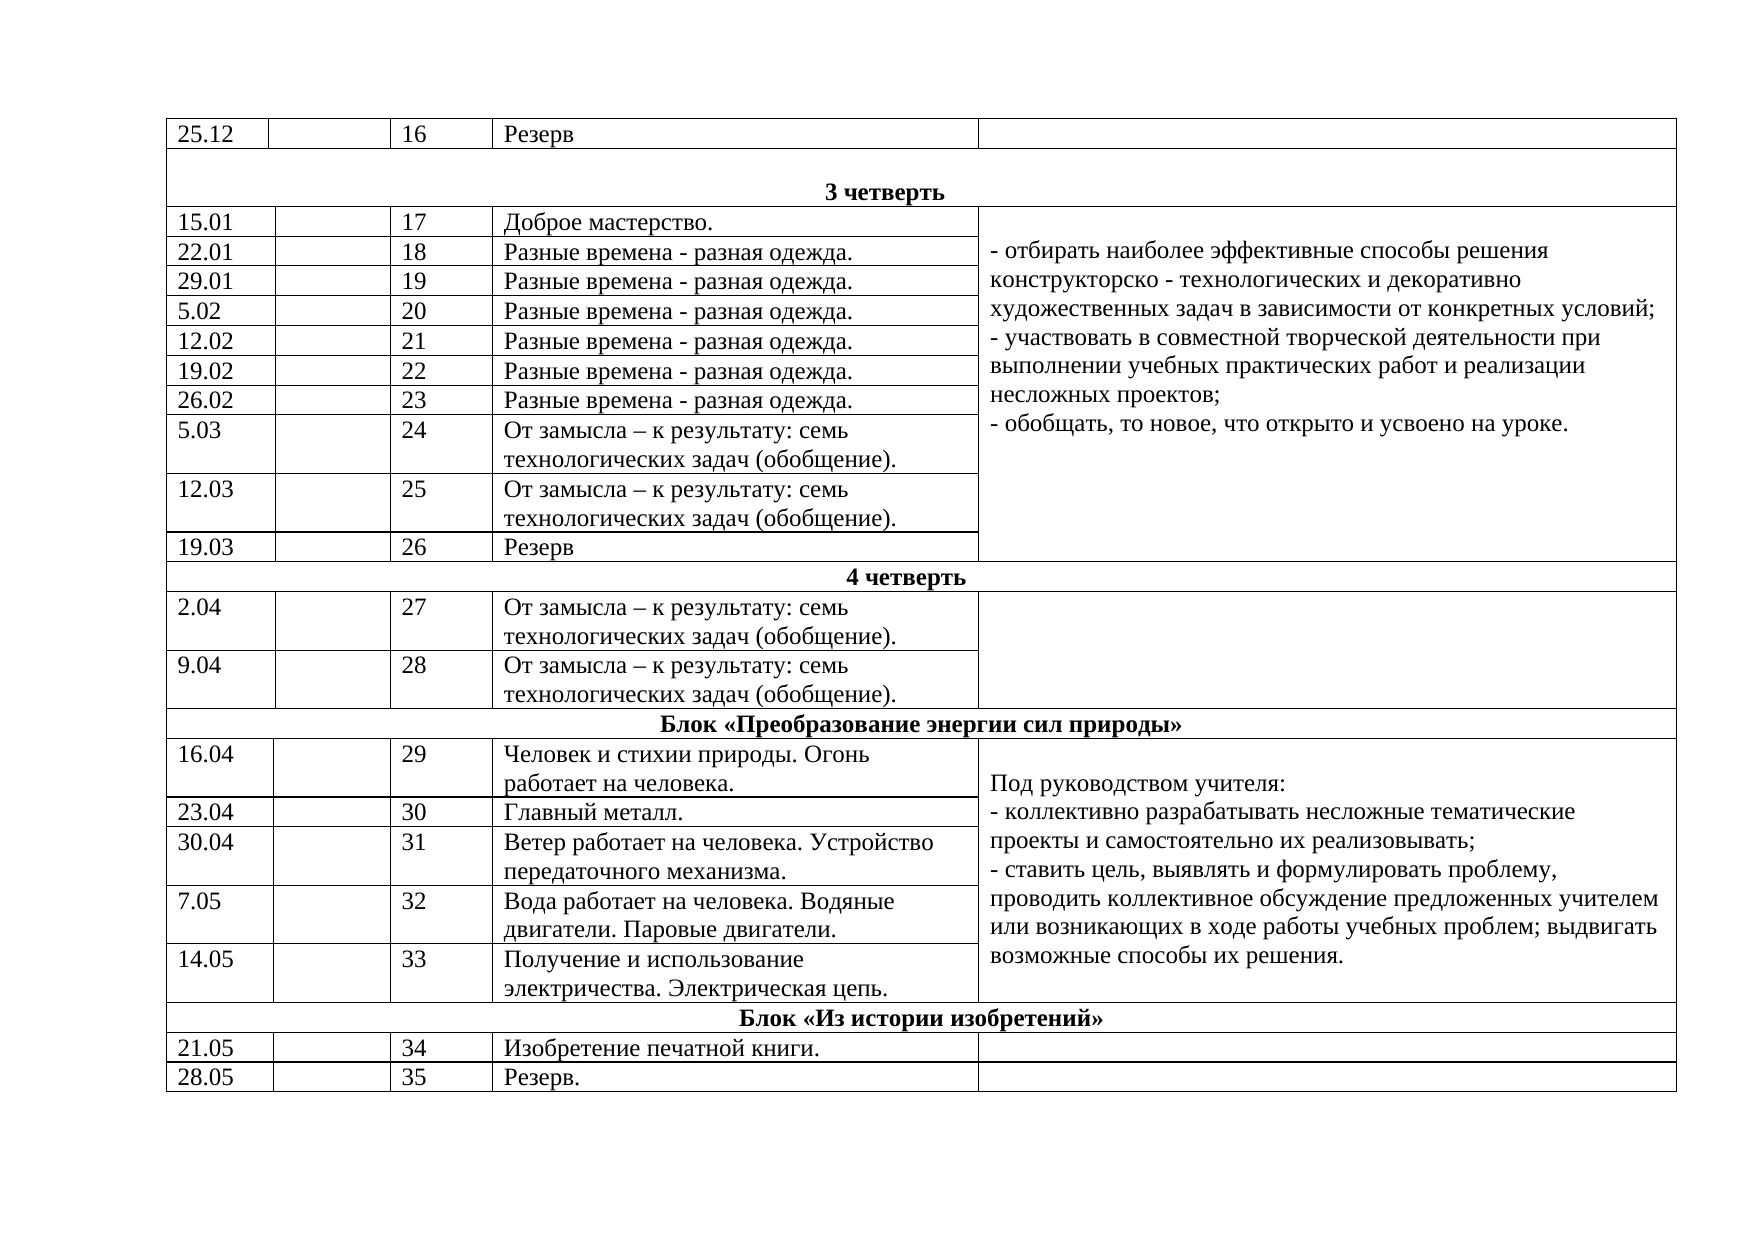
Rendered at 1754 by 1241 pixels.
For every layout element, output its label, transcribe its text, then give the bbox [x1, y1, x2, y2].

table_cell [276, 266, 390, 295]
table_cell [276, 356, 390, 384]
table_cell [274, 827, 390, 885]
table_cell 26.02 [167, 386, 275, 414]
table_cell Человек и стихии природы. Огонь работает на человека. [493, 739, 978, 796]
table_cell [274, 886, 390, 943]
table_cell Блок «Преобразование энергии сил природы» [167, 709, 1676, 738]
table_cell 4 четверть [167, 562, 979, 591]
table_cell 30 [391, 798, 492, 826]
table_cell От замысла – к результату: семь технологических задач (обобщение). [493, 415, 978, 473]
table_cell 23.04 [167, 798, 273, 826]
table_cell Изобретение печатной книги. [493, 1033, 978, 1061]
table_cell Доброе мастерство. [493, 207, 978, 236]
table_cell [276, 326, 390, 355]
table_cell 20 [391, 296, 492, 325]
table_cell Разные времена - разная одежда. [493, 356, 978, 384]
table_cell [274, 798, 390, 826]
table_cell 21 [391, 326, 492, 355]
table_cell 16.04 [167, 739, 273, 796]
table_cell Под руководством учителя: - коллективно разрабатывать несложные тематические проекты и самостоятельно их реализовывать; - ставить цель, выявлять и формулировать проблему, проводить коллективное обсуждение предложенных учителем или возникающих в ходе работы учебных проблем; выдвигать возможные способы их решения. [979, 739, 1676, 1002]
table_cell 21.05 [167, 1033, 273, 1061]
table_cell Резерв [493, 533, 978, 561]
table_cell Разные времена - разная одежда. [493, 386, 978, 414]
table_cell 17 [391, 207, 492, 236]
table_cell 27 [391, 592, 492, 649]
table_cell 12.02 [167, 326, 275, 355]
table_cell 28 [391, 651, 492, 708]
table_cell 25 [391, 474, 492, 531]
table_cell 9.04 [167, 651, 275, 708]
table_cell 26 [391, 533, 492, 561]
table_cell От замысла – к результату: семь технологических задач (обобщение). [493, 651, 978, 708]
table_cell [276, 296, 390, 325]
table_cell - отбирать наиболее эффективные способы решения конструкторско - технологических и декоративно художественных задач в зависимости от конкретных условий; - участвовать в совместной творческой деятельности при выполнении учебных практических работ и реализации несложных проектов; - обобщать, то новое, что открыто и усвоено на уроке. [979, 207, 1676, 561]
table_cell [269, 119, 390, 148]
table_cell 5.03 [167, 415, 275, 473]
table_cell 30.04 [167, 827, 273, 885]
table_cell 23 [391, 386, 492, 414]
table_cell 22 [391, 356, 492, 384]
table_cell 34 [391, 1033, 492, 1061]
table_cell 31 [391, 827, 492, 885]
table_cell 16 [391, 119, 492, 148]
table_cell 29.01 [167, 266, 275, 295]
table_cell [979, 562, 1676, 591]
table_cell 32 [391, 886, 492, 943]
table_cell 15.01 [167, 207, 275, 236]
table_cell 19.02 [167, 356, 275, 384]
table_cell [276, 386, 390, 414]
table_cell 25.12 [167, 119, 268, 148]
table_cell [979, 592, 1676, 708]
table_cell Резерв [493, 119, 978, 148]
table_cell [276, 533, 390, 561]
table_cell Главный металл. [493, 798, 978, 826]
table_cell [274, 1063, 390, 1091]
table_cell [276, 651, 390, 708]
table_cell 3 четверть [167, 149, 979, 206]
table_cell Разные времена - разная одежда. [493, 266, 978, 295]
table_cell [979, 119, 1676, 148]
table_cell 14.05 [167, 944, 273, 1002]
table_cell 18 [391, 237, 492, 265]
table_cell 19 [391, 266, 492, 295]
table_cell [979, 149, 1676, 206]
table_cell [979, 1033, 1676, 1061]
table_cell 2.04 [167, 592, 275, 649]
table_cell [979, 1063, 1676, 1091]
table_cell 24 [391, 415, 492, 473]
table_cell 33 [391, 944, 492, 1002]
table_cell От замысла – к результату: семь технологических задач (обобщение). [493, 592, 978, 649]
table_cell 7.05 [167, 886, 273, 943]
table_cell [276, 207, 390, 236]
table_cell 12.03 [167, 474, 275, 531]
table_cell [274, 944, 390, 1002]
table_cell [276, 237, 390, 265]
table_cell От замысла – к результату: семь технологических задач (обобщение). [493, 474, 978, 531]
table_cell 29 [391, 739, 492, 796]
table_cell [274, 739, 390, 796]
table_cell Резерв. [493, 1063, 978, 1091]
table_cell Вода работает на человека. Водяные двигатели. Паровые двигатели. [493, 886, 978, 943]
table_cell [276, 415, 390, 473]
table_cell 35 [391, 1063, 492, 1091]
table_cell Разные времена - разная одежда. [493, 326, 978, 355]
table_cell Получение и использование электричества. Электрическая цепь. [493, 944, 978, 1002]
table_cell 19.03 [167, 533, 275, 561]
table_cell Разные времена - разная одежда. [493, 237, 978, 265]
table_cell Разные времена - разная одежда. [493, 296, 978, 325]
table_cell [274, 1033, 390, 1061]
table_cell 28.05 [167, 1063, 273, 1091]
table_cell Блок «Из истории изобретений» [167, 1003, 1676, 1032]
table_cell Ветер работает на человека. Устройство передаточного механизма. [493, 827, 978, 885]
table_cell [276, 592, 390, 649]
table_cell 5.02 [167, 296, 275, 325]
table_cell 22.01 [167, 237, 275, 265]
table_cell [276, 474, 390, 531]
